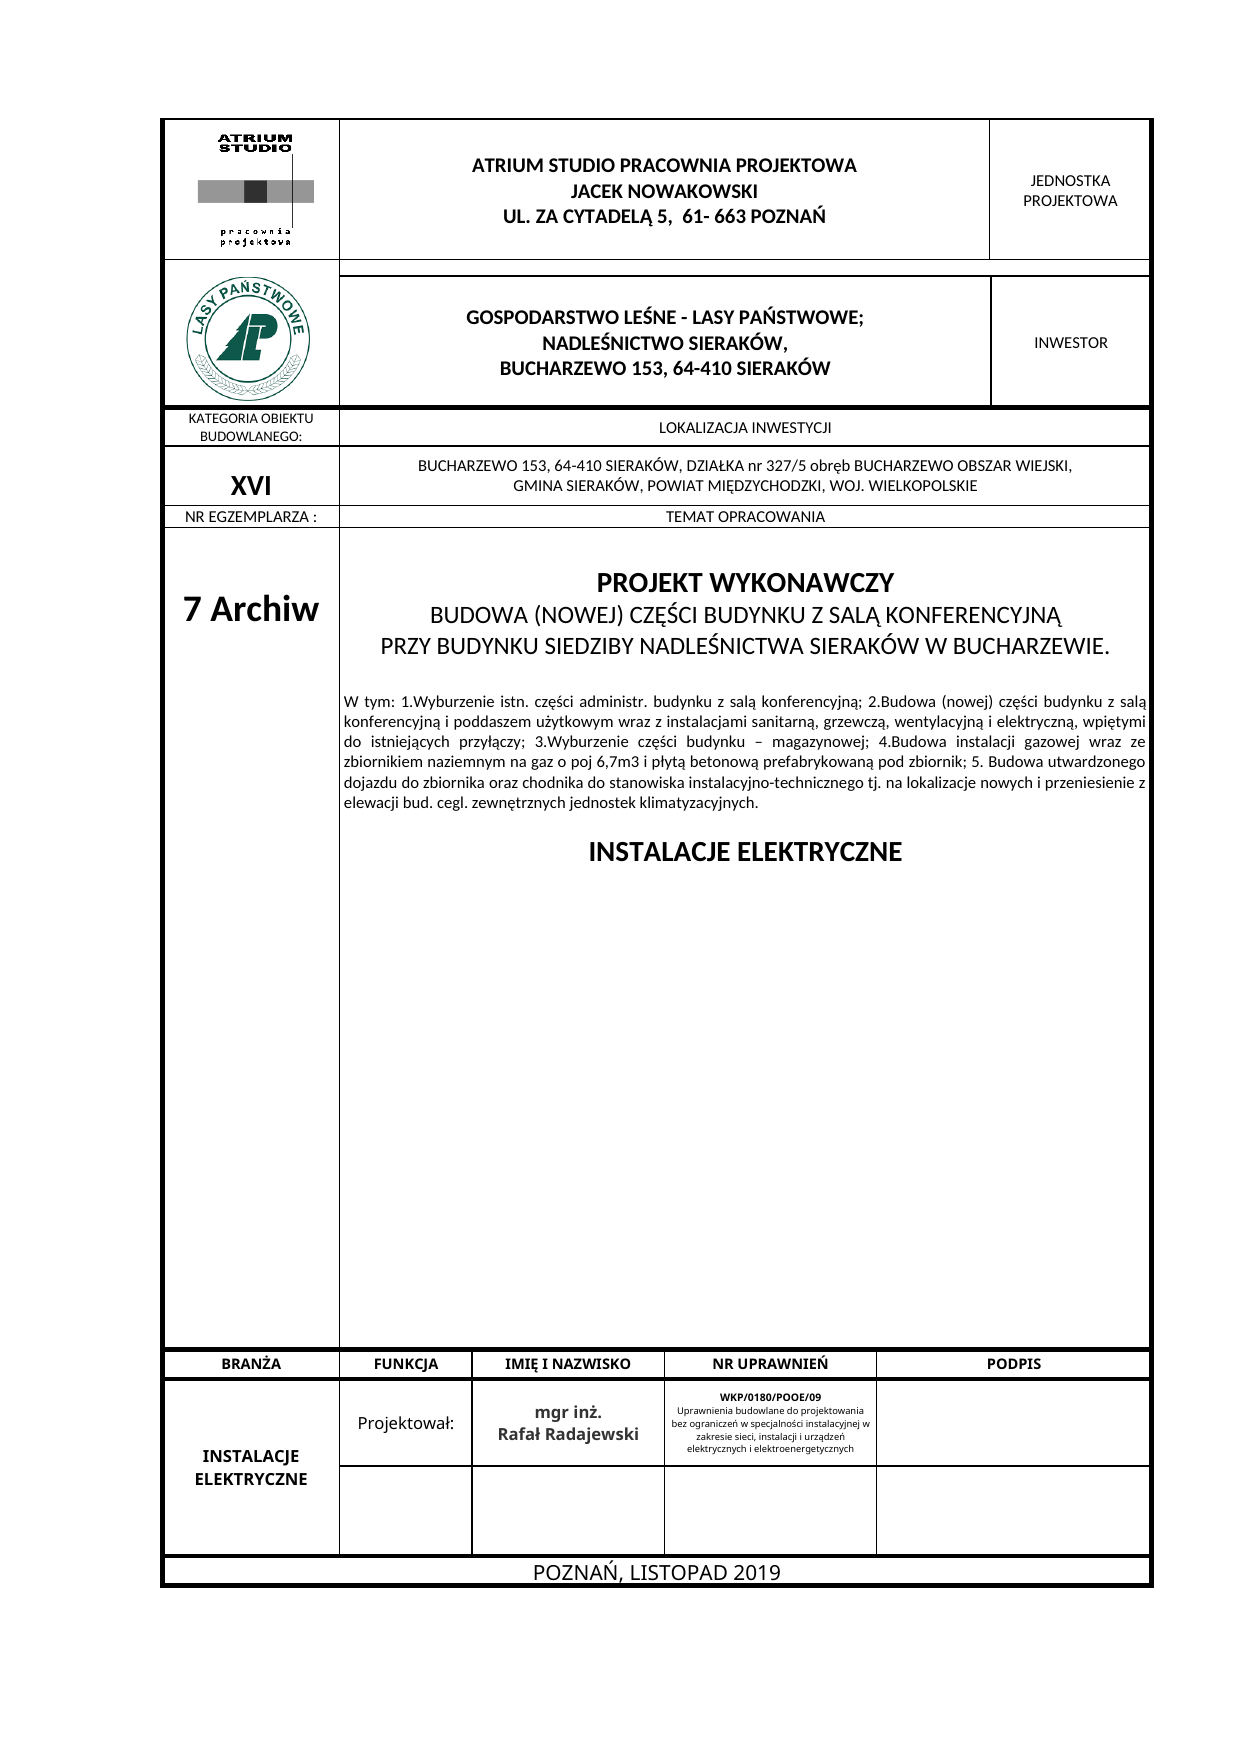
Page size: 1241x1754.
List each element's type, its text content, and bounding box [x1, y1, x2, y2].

table_cell INWESTOR [992, 277, 1149, 405]
table_cell [665, 1467, 876, 1554]
picture [186, 277, 326, 401]
table_cell [165, 120, 339, 258]
table_cell [340, 1467, 471, 1554]
table_cell WKP/0180/POOE/09 Uprawnienia budowlane do projektowania bez ograniczeń w specjalności instalacyjnej w zakresie sieci, instalacji i urządzeń elektrycznych i elektroenergetycznych [665, 1381, 876, 1465]
table_cell mgr inż. Rafał Radajewski [473, 1381, 664, 1465]
table_cell KATEGORIA OBIEKTU BUDOWLANEGO: [165, 410, 339, 445]
table_cell GOSPODARSTWO LEŚNE - LASY PAŃSTWOWE; NADLEŚNICTWO SIERAKÓW, BUCHARZEWO 153, 64-410 SIERAKÓW [340, 277, 990, 405]
table_cell [877, 1467, 1149, 1554]
table_cell NR UPRAWNIEŃ [665, 1352, 876, 1376]
table_cell [877, 1381, 1149, 1465]
table_cell [473, 1467, 664, 1554]
table_cell [340, 260, 1149, 275]
table_cell TEMAT OPRACOWANIA [340, 506, 1149, 526]
table_cell FUNKCJA [340, 1352, 471, 1376]
table_cell INSTALACJE ELEKTRYCZNE [165, 1381, 339, 1554]
table_cell 7 Archiw [165, 528, 339, 1347]
table_cell LOKALIZACJA INWESTYCJI [340, 410, 1149, 445]
table_cell JEDNOSTKA PROJEKTOWA [990, 120, 1149, 258]
table_cell Projektował: [340, 1381, 471, 1465]
table_cell PODPIS [877, 1352, 1149, 1376]
table_cell NR EGZEMPLARZA : [165, 506, 339, 526]
table_cell BUCHARZEWO 153, 64-410 SIERAKÓW, DZIAŁKA nr 327/5 obręb BUCHARZEWO OBSZAR WIEJSKI, GMINA SIERAKÓW, POWIAT MIĘDZYCHODZKI, WOJ. WIELKOPOLSKIE [340, 447, 1149, 504]
table_cell ATRIUM STUDIO PRACOWNIA PROJEKTOWA JACEK NOWAKOWSKI UL. ZA CYTADELĄ 5, 61- 663 POZNAŃ [340, 120, 989, 258]
table_cell POZNAŃ, LISTOPAD 2019 [165, 1558, 1149, 1583]
table_cell BRANŻA [165, 1352, 339, 1376]
table_cell PROJEKT WYKONAWCZY BUDOWA (NOWEJ) CZĘŚCI BUDYNKU Z SALĄ KONFERENCYJNĄ PRZY BUDYNKU SIEDZIBY NADLEŚNICTWA SIERAKÓW W BUCHARZEWIE. W tym: 1.Wyburzenie istn. części administr. budynku z salą konferencyjną; 2.Budowa (nowej) części budynku z salą konferencyjną i poddaszem użytkowym wraz z instalacjami sanitarną, grzewczą, wentylacyjną i elektryczną, wpiętymi do istniejących przyłączy; 3.Wyburzenie części budynku – magazynowej; 4.Budowa instalacji gazowej wraz ze zbiornikiem naziemnym na gaz o poj 6,7m3 i płytą betonową prefabrykowaną pod zbiornik; 5. Budowa utwardzonego dojazdu do zbiornika oraz chodnika do stanowiska instalacyjno-technicznego tj. na lokalizacje nowych i przeniesienie z elewacji bud. cegl. zewnętrznych jednostek klimatyzacyjnych. INSTALACJE ELEKTRYCZNE [340, 528, 1149, 1347]
table_cell XVI [165, 447, 339, 504]
table_cell IMIĘ I NAZWISKO [473, 1352, 664, 1376]
table_cell [165, 260, 339, 405]
